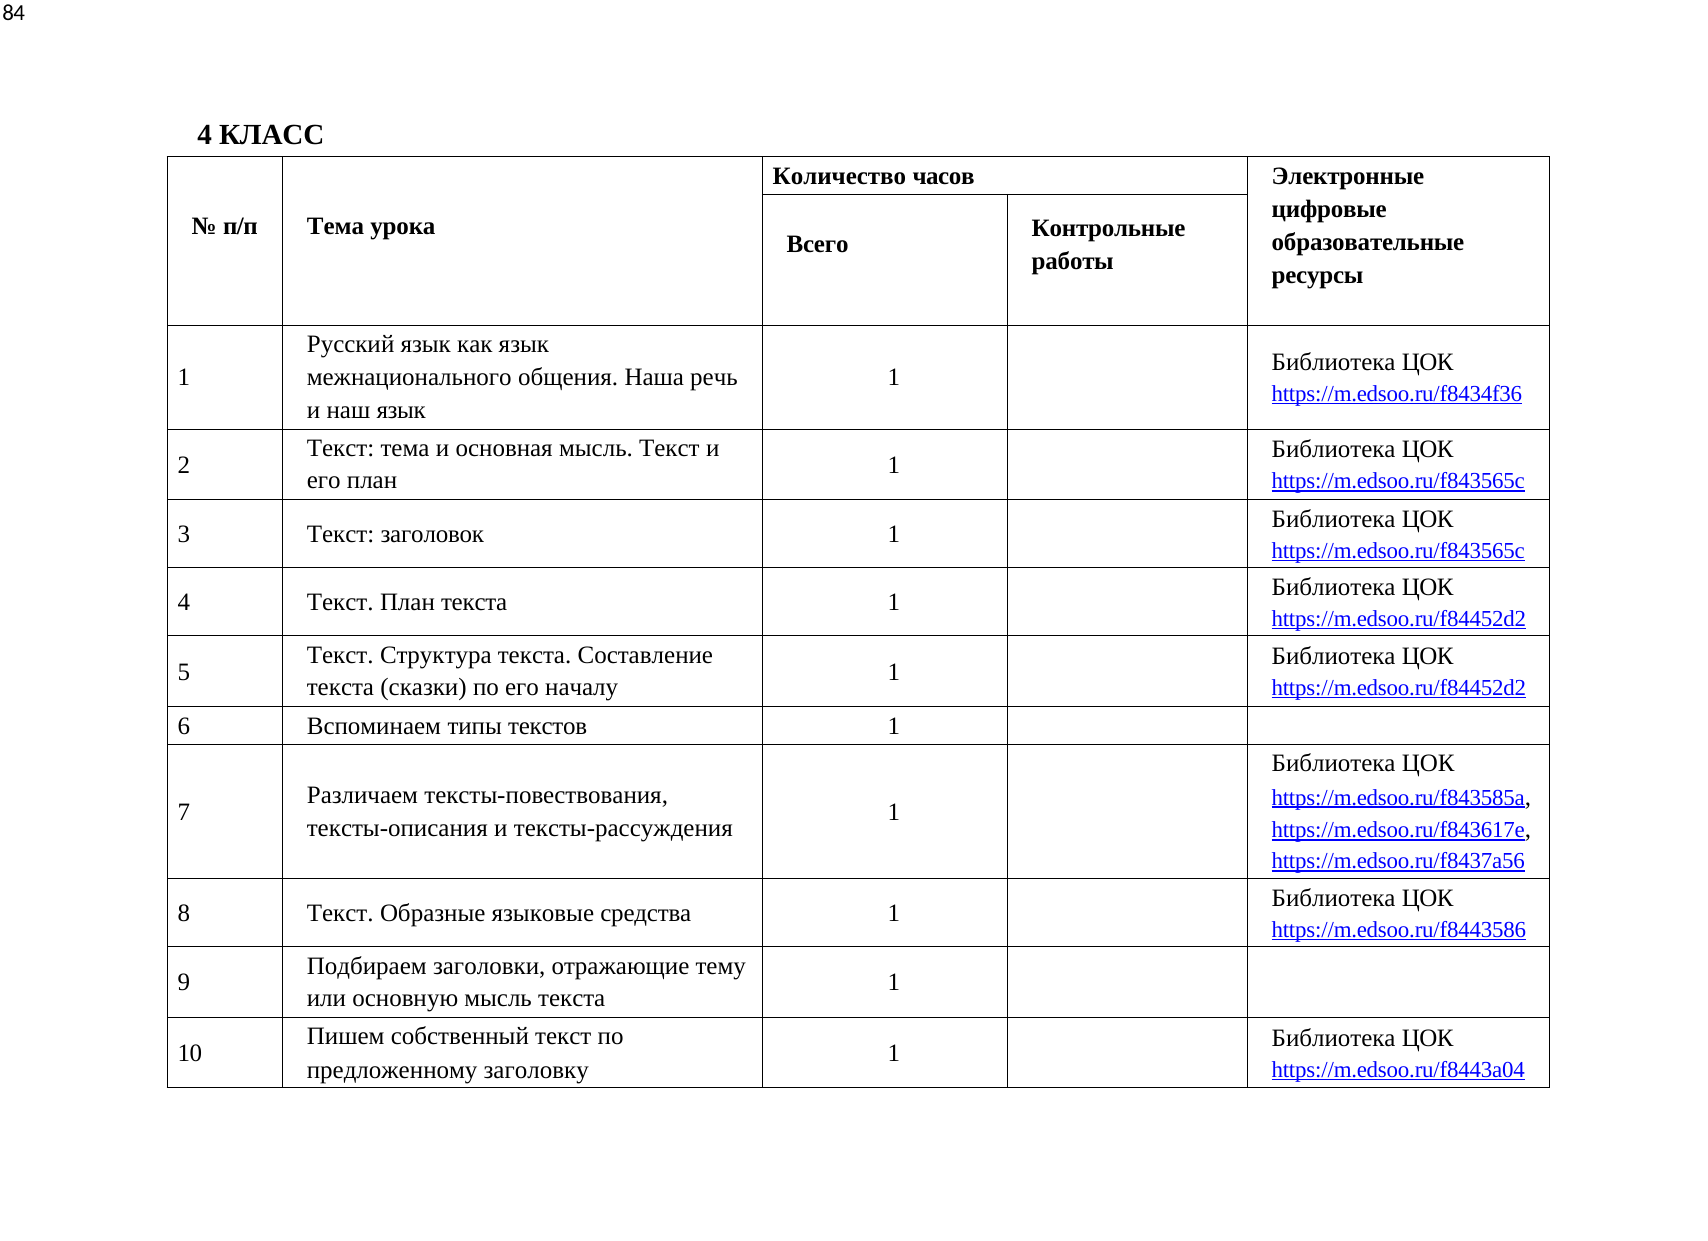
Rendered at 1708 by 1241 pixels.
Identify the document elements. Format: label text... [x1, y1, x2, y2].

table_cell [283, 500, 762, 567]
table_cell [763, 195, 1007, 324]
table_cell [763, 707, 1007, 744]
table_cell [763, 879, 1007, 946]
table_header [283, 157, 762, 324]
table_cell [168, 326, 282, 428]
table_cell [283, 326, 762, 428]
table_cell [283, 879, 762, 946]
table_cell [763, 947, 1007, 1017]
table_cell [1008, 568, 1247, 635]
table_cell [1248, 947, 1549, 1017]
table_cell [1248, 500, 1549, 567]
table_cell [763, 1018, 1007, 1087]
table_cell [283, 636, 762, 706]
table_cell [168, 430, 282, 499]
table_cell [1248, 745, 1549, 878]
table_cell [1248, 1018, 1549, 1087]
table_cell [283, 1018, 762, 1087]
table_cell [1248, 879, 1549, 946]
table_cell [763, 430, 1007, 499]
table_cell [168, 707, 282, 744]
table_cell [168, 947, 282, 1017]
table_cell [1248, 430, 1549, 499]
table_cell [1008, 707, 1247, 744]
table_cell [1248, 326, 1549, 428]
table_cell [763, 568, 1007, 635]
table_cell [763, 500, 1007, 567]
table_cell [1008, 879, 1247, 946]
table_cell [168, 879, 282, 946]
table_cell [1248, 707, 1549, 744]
text 4 КЛАСС [197, 117, 1633, 151]
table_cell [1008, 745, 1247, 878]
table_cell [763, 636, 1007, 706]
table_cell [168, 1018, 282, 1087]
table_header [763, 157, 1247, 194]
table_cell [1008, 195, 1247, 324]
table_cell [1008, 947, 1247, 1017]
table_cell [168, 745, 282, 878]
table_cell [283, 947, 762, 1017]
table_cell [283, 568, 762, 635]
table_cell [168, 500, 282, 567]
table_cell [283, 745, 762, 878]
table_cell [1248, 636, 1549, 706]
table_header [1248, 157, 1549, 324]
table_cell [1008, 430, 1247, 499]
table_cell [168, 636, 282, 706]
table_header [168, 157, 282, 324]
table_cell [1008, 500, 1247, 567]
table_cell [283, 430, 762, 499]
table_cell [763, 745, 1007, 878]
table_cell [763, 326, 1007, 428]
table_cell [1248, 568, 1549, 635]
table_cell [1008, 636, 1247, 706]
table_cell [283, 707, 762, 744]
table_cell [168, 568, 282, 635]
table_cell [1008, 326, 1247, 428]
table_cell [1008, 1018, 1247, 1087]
